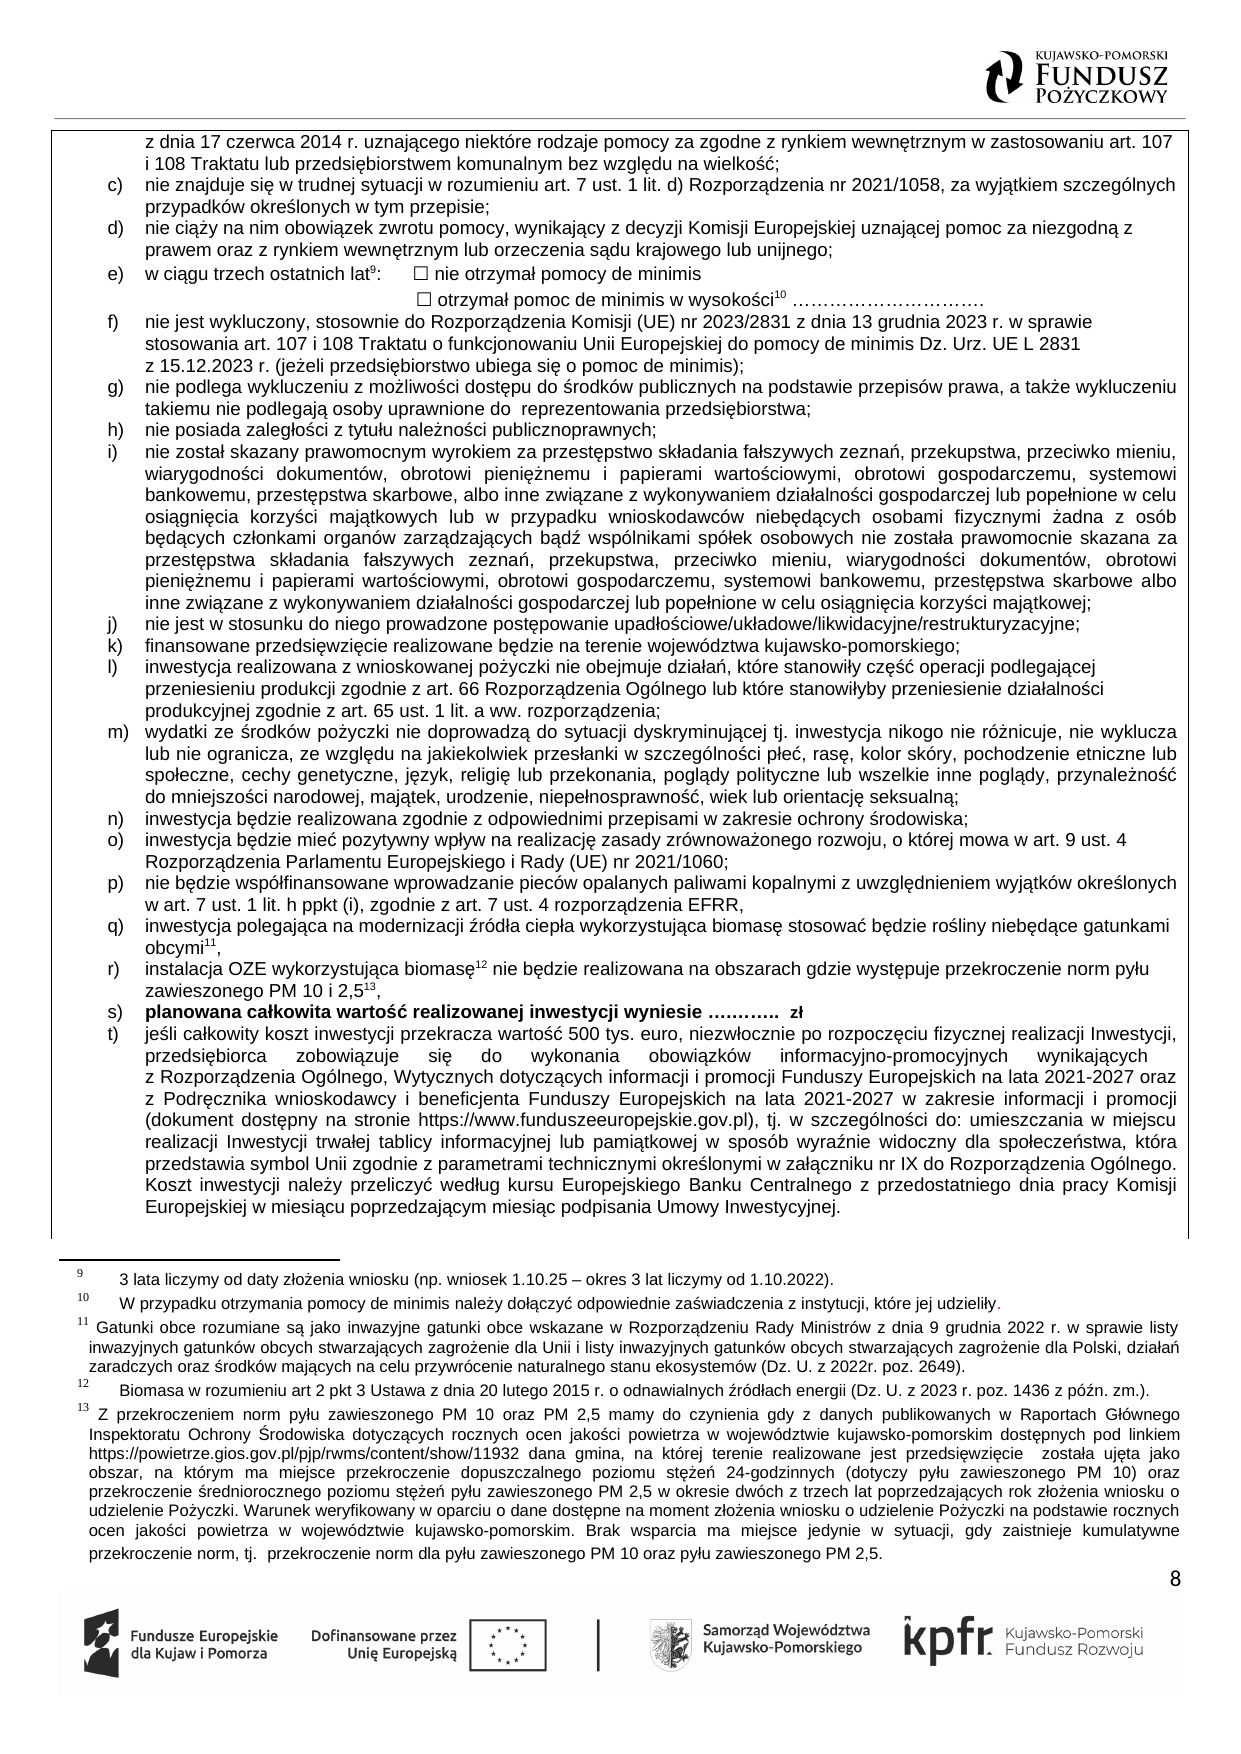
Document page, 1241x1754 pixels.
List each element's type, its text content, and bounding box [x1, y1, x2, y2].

picture [985, 51, 1168, 103]
picture [59, 1591, 1182, 1695]
